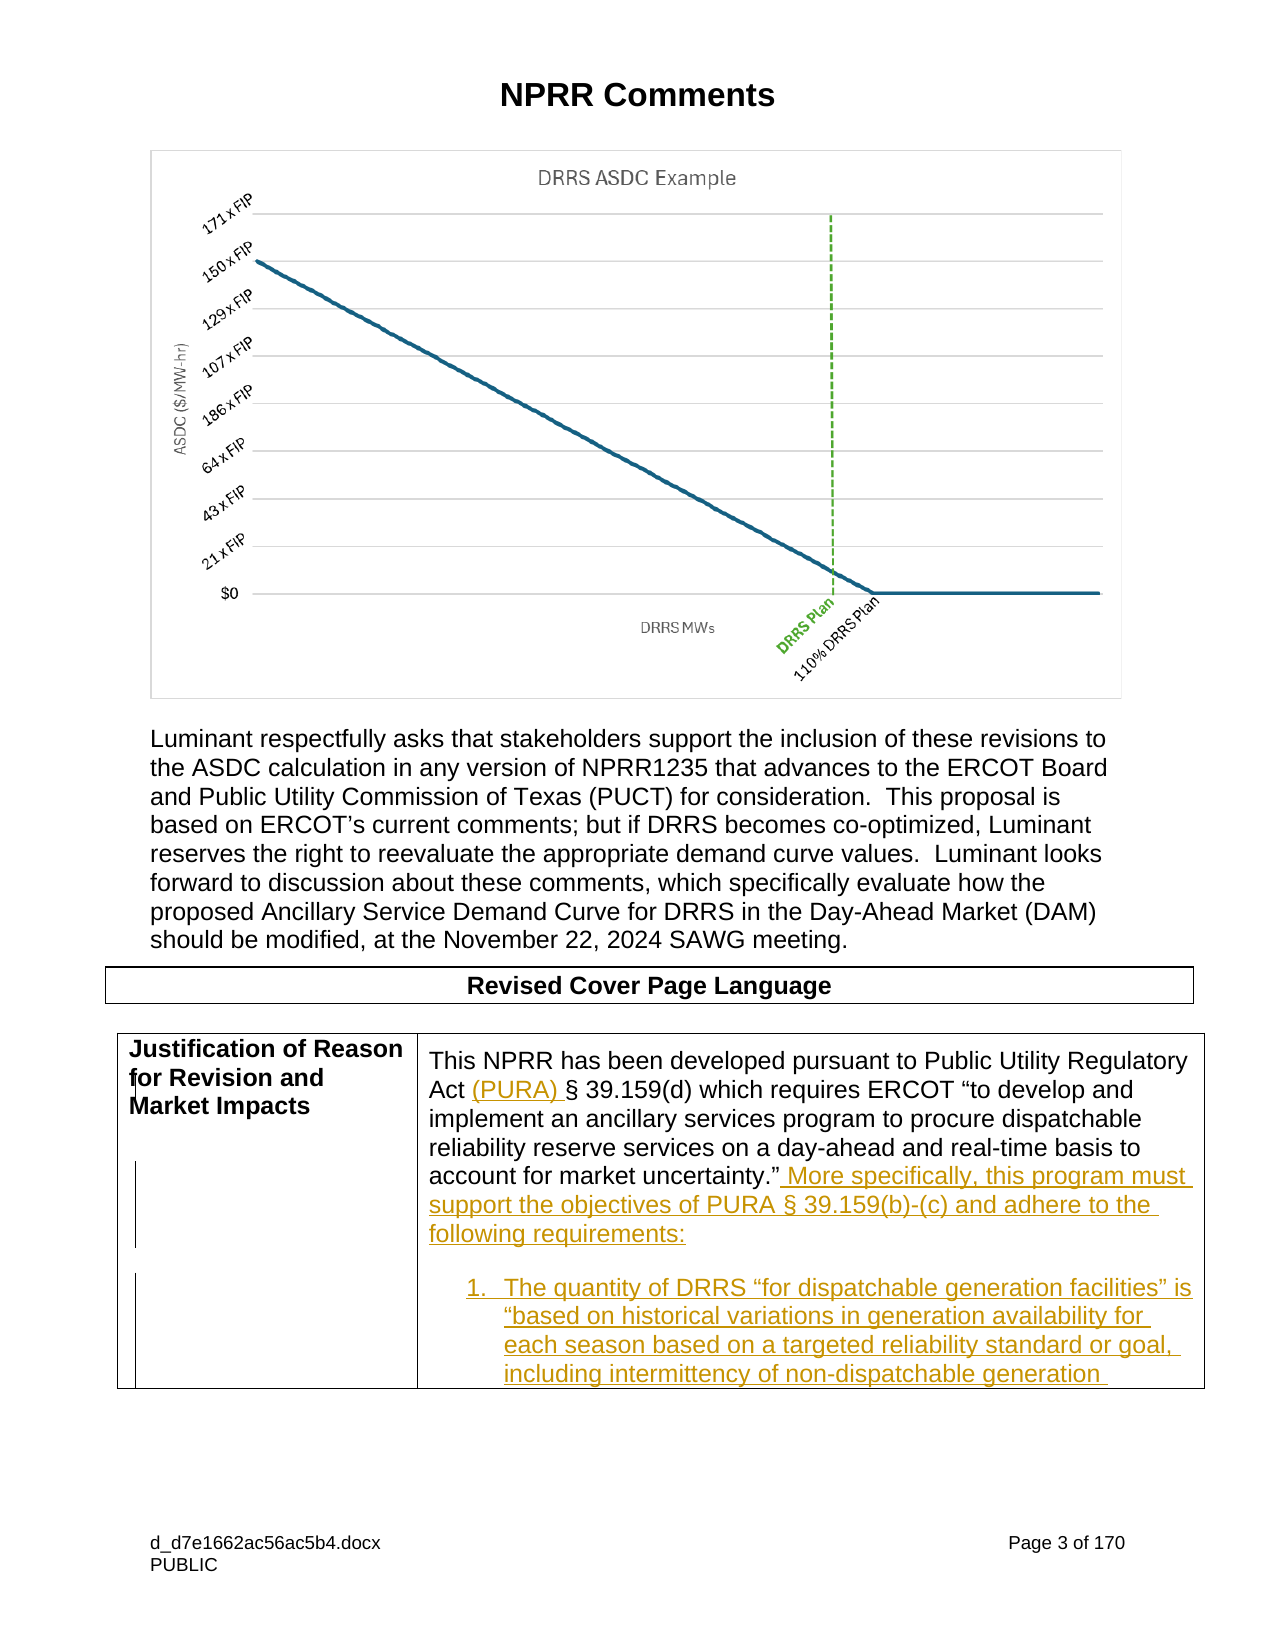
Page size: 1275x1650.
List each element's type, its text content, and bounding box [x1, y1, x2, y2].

text Luminant respectfully asks that stakeholders support the inclusion of these revisions to the ASDC calculation in any version of NPRR1235 that advances to the ERCOT Board and Public Utility Commission of Texas (PUCT) for consideration. This proposal is based on ERCOT’s current comments; but if DRRS becomes co-optimized, Luminant reserves the right to reevaluate the appropriate demand curve values. Luminant looks forward to discussion about these comments, which specifically evaluate how the proposed Ancillary Service Demand Curve for DRRS in the Day-Ahead Market (DAM) should be modified, at the November 22, 2024 SAWG meeting. [150, 724, 1125, 954]
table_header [118, 1034, 417, 1387]
picture [150, 150, 1122, 699]
table_header Revised Cover Page Language [106, 968, 1193, 1003]
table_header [418, 1034, 1204, 1387]
